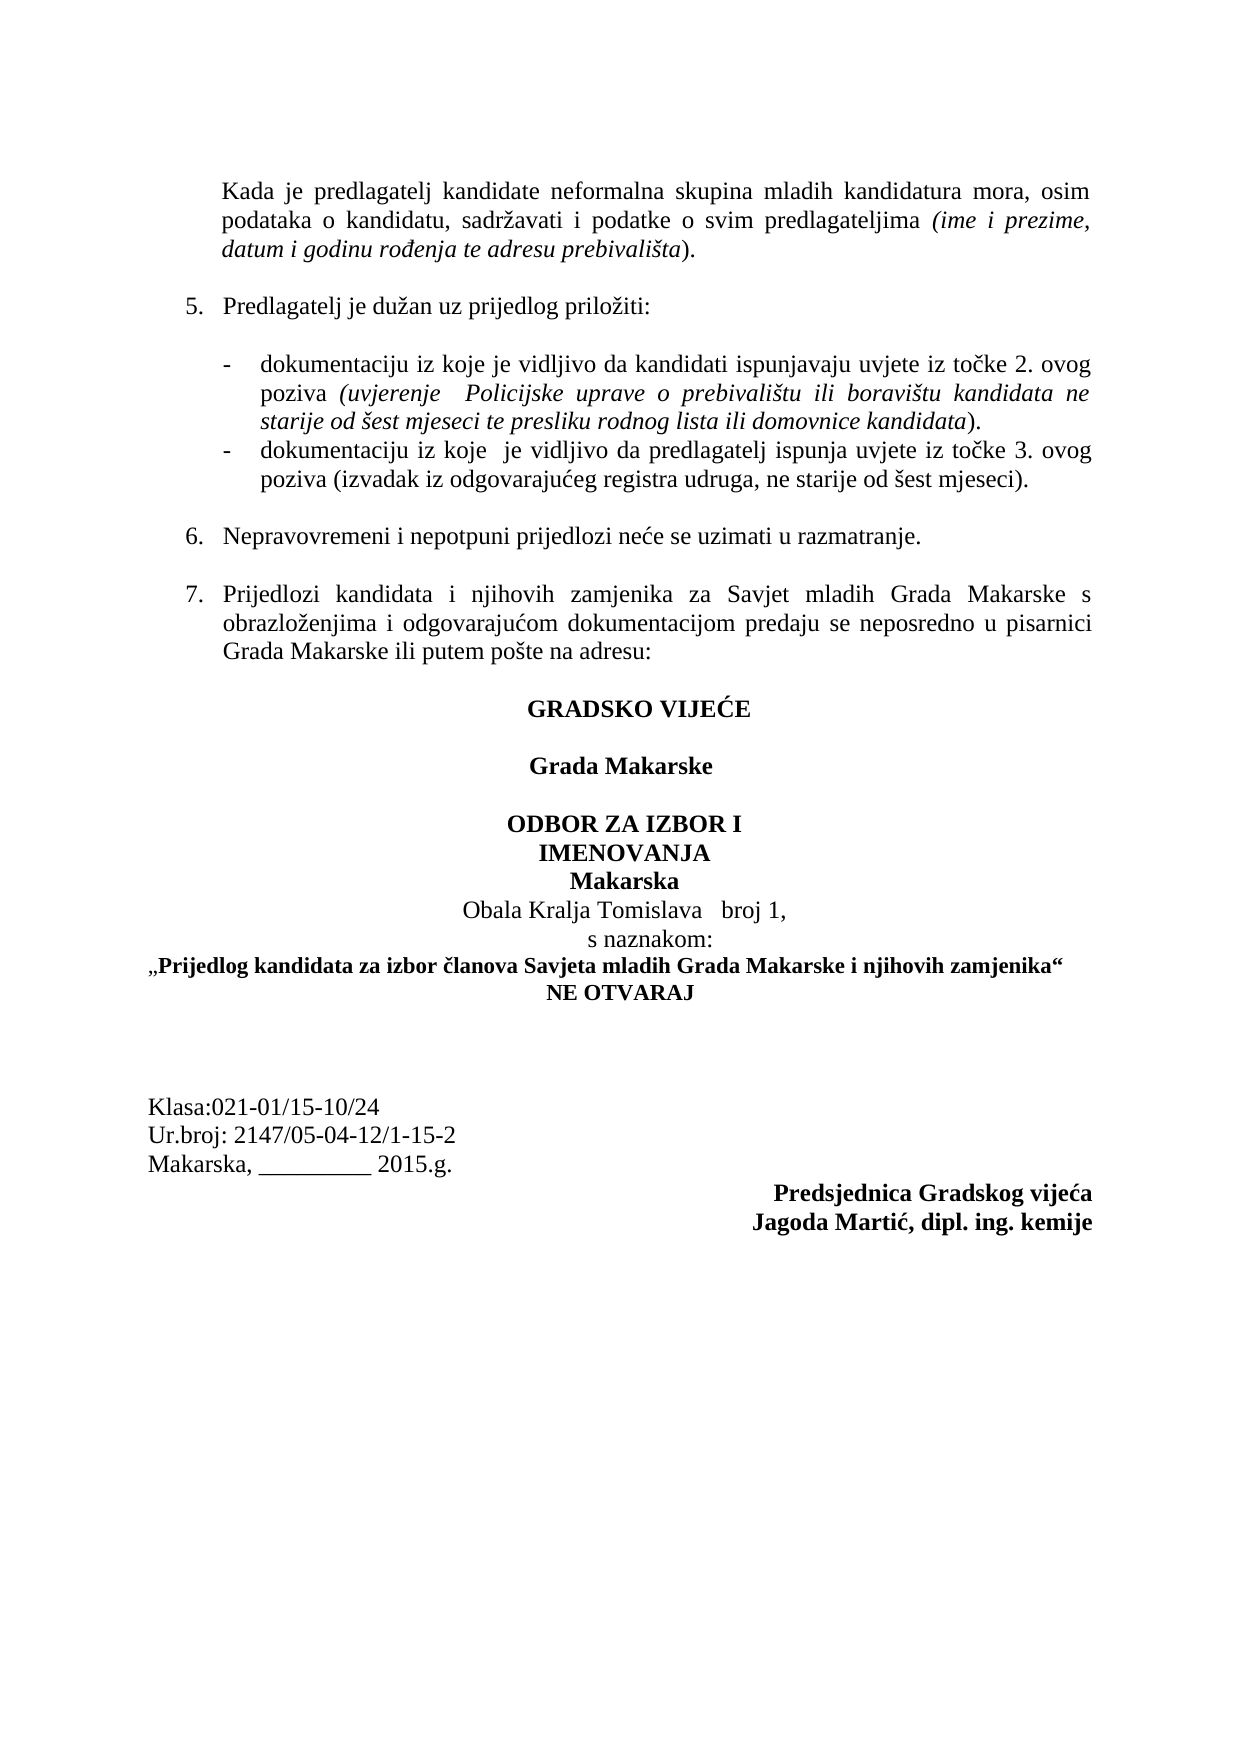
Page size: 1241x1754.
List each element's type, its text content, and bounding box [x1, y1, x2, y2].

text Kada je predlagatelj kandidate neformalna skupina mladih kandidatura mora, osim podataka o kandidatu, sadržavati i podatke o svim predlagateljima (ime i prezime, datum i godinu rođenja te adresu prebivališta). [221, 176, 1091, 263]
text s naznakom: [208, 924, 1093, 953]
text Obala Kralja Tomislava broj 1, [448, 895, 801, 924]
text Grada Makarske [491, 751, 1093, 780]
text GRADSKO VIJEĆE [527, 694, 1093, 723]
list Nepravovremeni i nepotpuni prijedlozi neće se uzimati u razmatranje. [185, 521, 1093, 550]
text Jagoda Martić, dipl. ing. kemije [148, 1207, 1093, 1235]
text Makarska, _________ 2015.g. [148, 1149, 1093, 1178]
list dokumentaciju iz koje je vidljivo da kandidati ispunjavaju uvjete iz točke 2. ovog poziva (uvjerenje Policijske uprave o prebivalištu ili boravištu kandidata ne starije od šest mjeseci te presliku rodnog lista ili domovnice kandidata). [223, 349, 1093, 435]
text ODBOR ZA IZBOR I IMENOVANJA [448, 809, 801, 866]
text „Prijedlog kandidata za izbor članova Savjeta mladih Grada Makarske i njihovih zamjenika“ [148, 953, 1093, 979]
list Predlagatelj je dužan uz prijedlog priložiti: [185, 291, 1093, 320]
text NE OTVARAJ [148, 979, 1093, 1005]
list dokumentaciju iz koje je vidljivo da predlagatelj ispunja uvjete iz točke 3. ovog poziva (izvadak iz odgovarajućeg registra udruga, ne starije od šest mjeseci). [223, 435, 1093, 493]
text Makarska [448, 866, 801, 895]
text Predsjednica Gradskog vijeća [148, 1178, 1093, 1207]
text Klasa:021-01/15-10/24 [148, 1092, 1093, 1120]
text Ur.broj: 2147/05-04-12/1-15-2 [148, 1120, 1093, 1149]
list Prijedlozi kandidata i njihovih zamjenika za Savjet mladih Grada Makarske s obrazloženjima i odgovarajućom dokumentacijom predaju se neposredno u pisarnici Grada Makarske ili putem pošte na adresu: [185, 579, 1093, 665]
